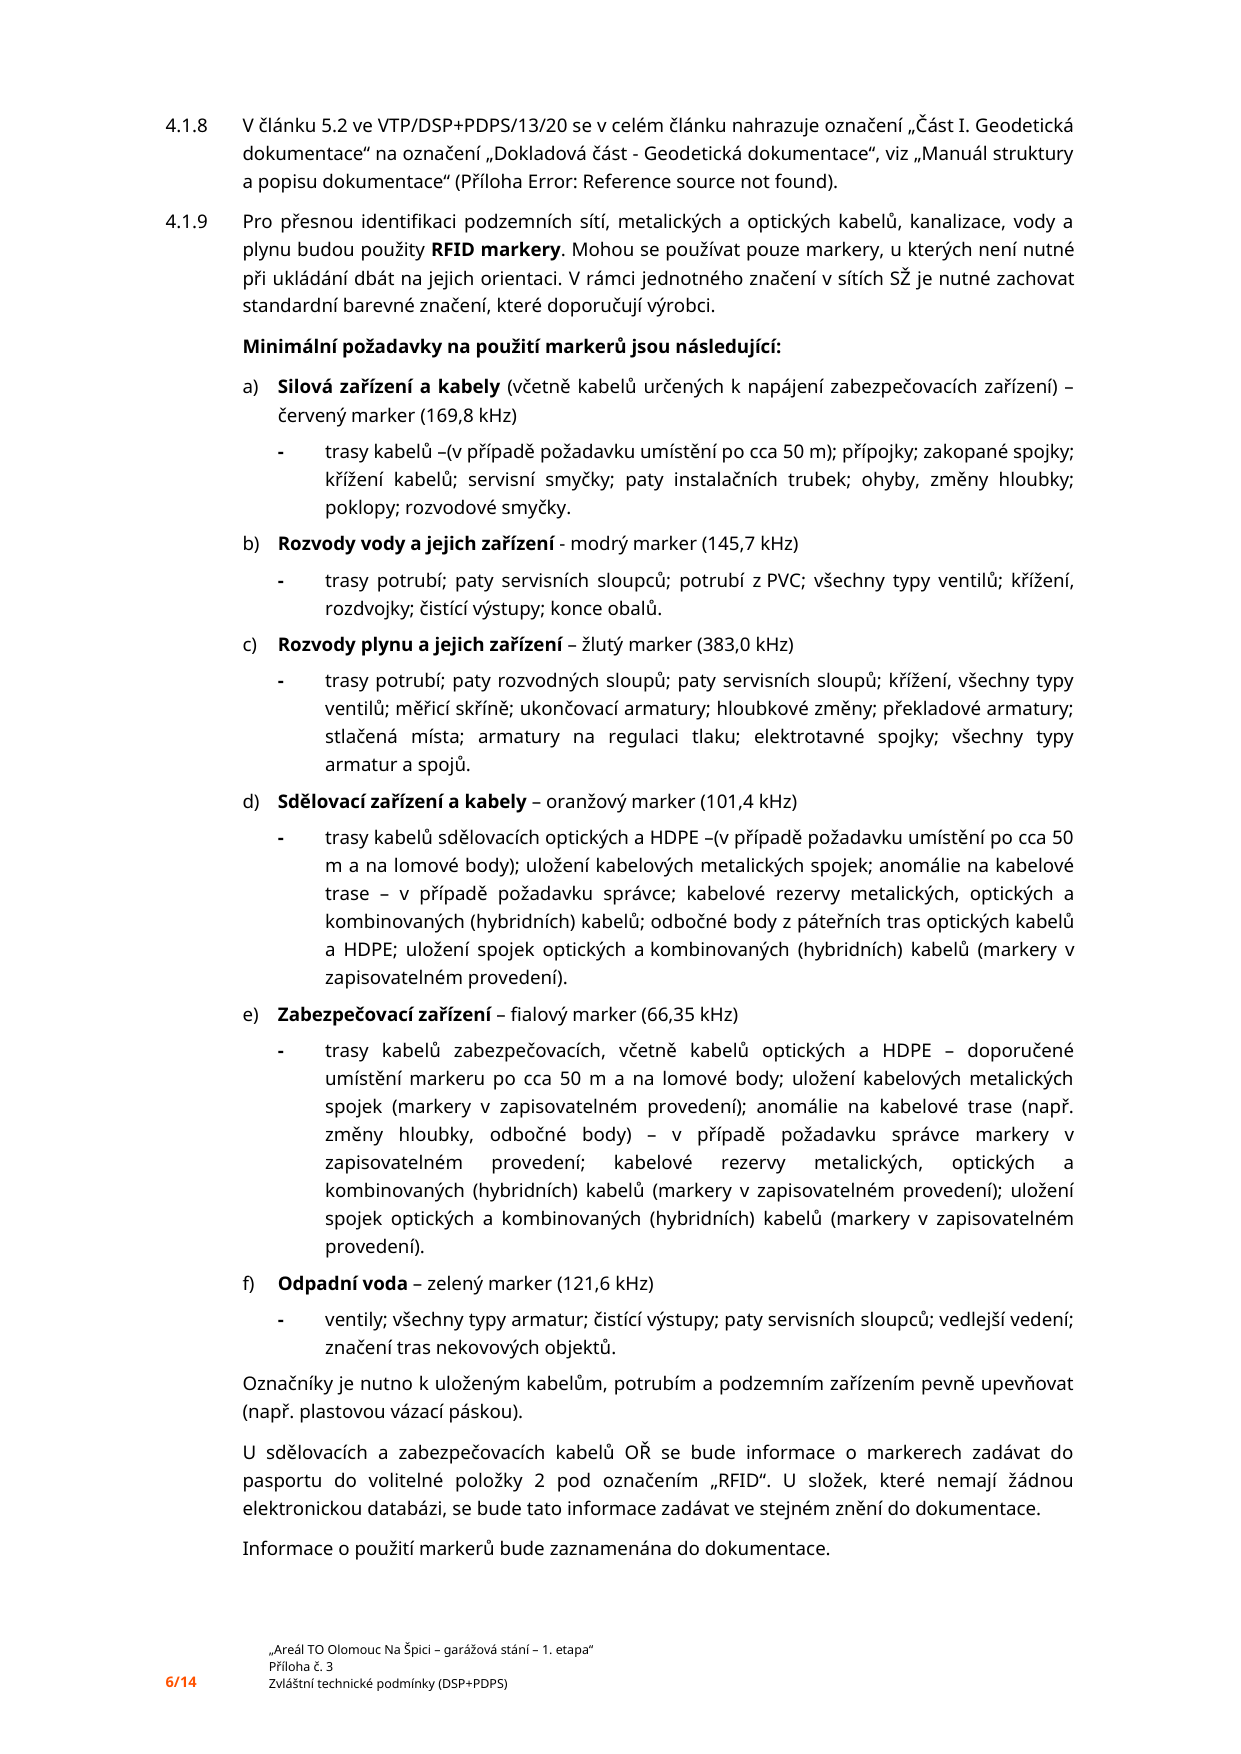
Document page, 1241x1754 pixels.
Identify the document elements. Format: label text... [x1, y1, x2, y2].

list Silová zařízení a kabely (včetně kabelů určených k napájení zabezpečovacích zařízení) – červený marker (169,8 kHz) [242, 374, 1075, 427]
text Označníky je nutno k uloženým kabelům, potrubím a podzemním zařízením pevně upevňovat (např. plastovou vázací páskou). [242, 1371, 1075, 1424]
text trasy potrubí; paty rozvodných sloupů; paty servisních sloupů; křížení, všechny typy ventilů; měřicí skříně; ukončovací armatury; hloubkové změny; překladové armatury; stlačená místa; armatury na regulaci tlaku; elektrotavné spojky; všechny typy armatur a spojů. [278, 668, 1075, 777]
text U sdělovacích a zabezpečovacích kabelů OŘ se bude informace o markerech zadávat do pasportu do volitelné položky 2 pod označením „RFID“. U složek, které nemají žádnou elektronickou databázi, se bude tato informace zadávat ve stejném znění do dokumentace. [242, 1439, 1075, 1521]
text trasy potrubí; paty servisních sloupců; potrubí z PVC; všechny typy ventilů; křížení, rozdvojky; čistící výstupy; konce obalů. [278, 567, 1075, 621]
text Zabezpečovací zařízení – fialový marker (66,35 kHz) [242, 1001, 1075, 1026]
text Minimální požadavky na použití markerů jsou následující: [242, 333, 1075, 359]
text trasy kabelů –(v případě požadavku umístění po cca 50 m); přípojky; zakopané spojky; křížení kabelů; servisní smyčky; paty instalačních trubek; ohyby, změny hloubky; poklopy; rozvodové smyčky. [278, 438, 1075, 520]
text Rozvody plynu a jejich zařízení – žlutý marker (383,0 kHz) [242, 631, 1075, 657]
text ventily; všechny typy armatur; čistící výstupy; paty servisních sloupců; vedlejší vedení; značení tras nekovových objektů. [278, 1306, 1075, 1360]
text trasy kabelů zabezpečovacích, včetně kabelů optických a HDPE – doporučené umístění markeru po cca 50 m a na lomové body; uložení kabelových metalických spojek (markery v zapisovatelném provedení); anomálie na kabelové trase (např. změny hloubky, odbočné body) – v případě požadavku správce markery v zapisovatelném provedení; kabelové rezervy metalických, optických a kombinovaných (hybridních) kabelů (markery v zapisovatelném provedení); uložení spojek optických a kombinovaných (hybridních) kabelů (markery v zapisovatelném provedení). [278, 1037, 1075, 1259]
text trasy kabelů sdělovacích optických a HDPE –(v případě požadavku umístění po cca 50 m a na lomové body); uložení kabelových metalických spojek; anomálie na kabelové trase – v případě požadavku správce; kabelové rezervy metalických, optických a kombinovaných (hybridních) kabelů; odbočné body z páteřních tras optických kabelů a HDPE; uložení spojek optických a kombinovaných (hybridních) kabelů (markery v zapisovatelném provedení). [278, 824, 1075, 990]
text Rozvody vody a jejich zařízení - modrý marker (145,7 kHz) [242, 531, 1075, 556]
list Odpadní voda – zelený marker (121,6 kHz) [242, 1270, 1075, 1295]
text Pro přesnou identifikaci podzemních sítí, metalických a optických kabelů, kanalizace, vody a plynu budou použity RFID markery. Mohou se používat pouze markery, u kterých není nutné při ukládání dbát na jejich orientaci. V rámci jednotného značení v sítích SŽ je nutné zachovat standardní barevné značení, které doporučují výrobci. [165, 209, 1075, 318]
text Informace o použití markerů bude zaznamenána do dokumentace. [242, 1536, 1075, 1561]
text Sdělovací zařízení a kabely – oranžový marker (101,4 kHz) [242, 788, 1075, 814]
